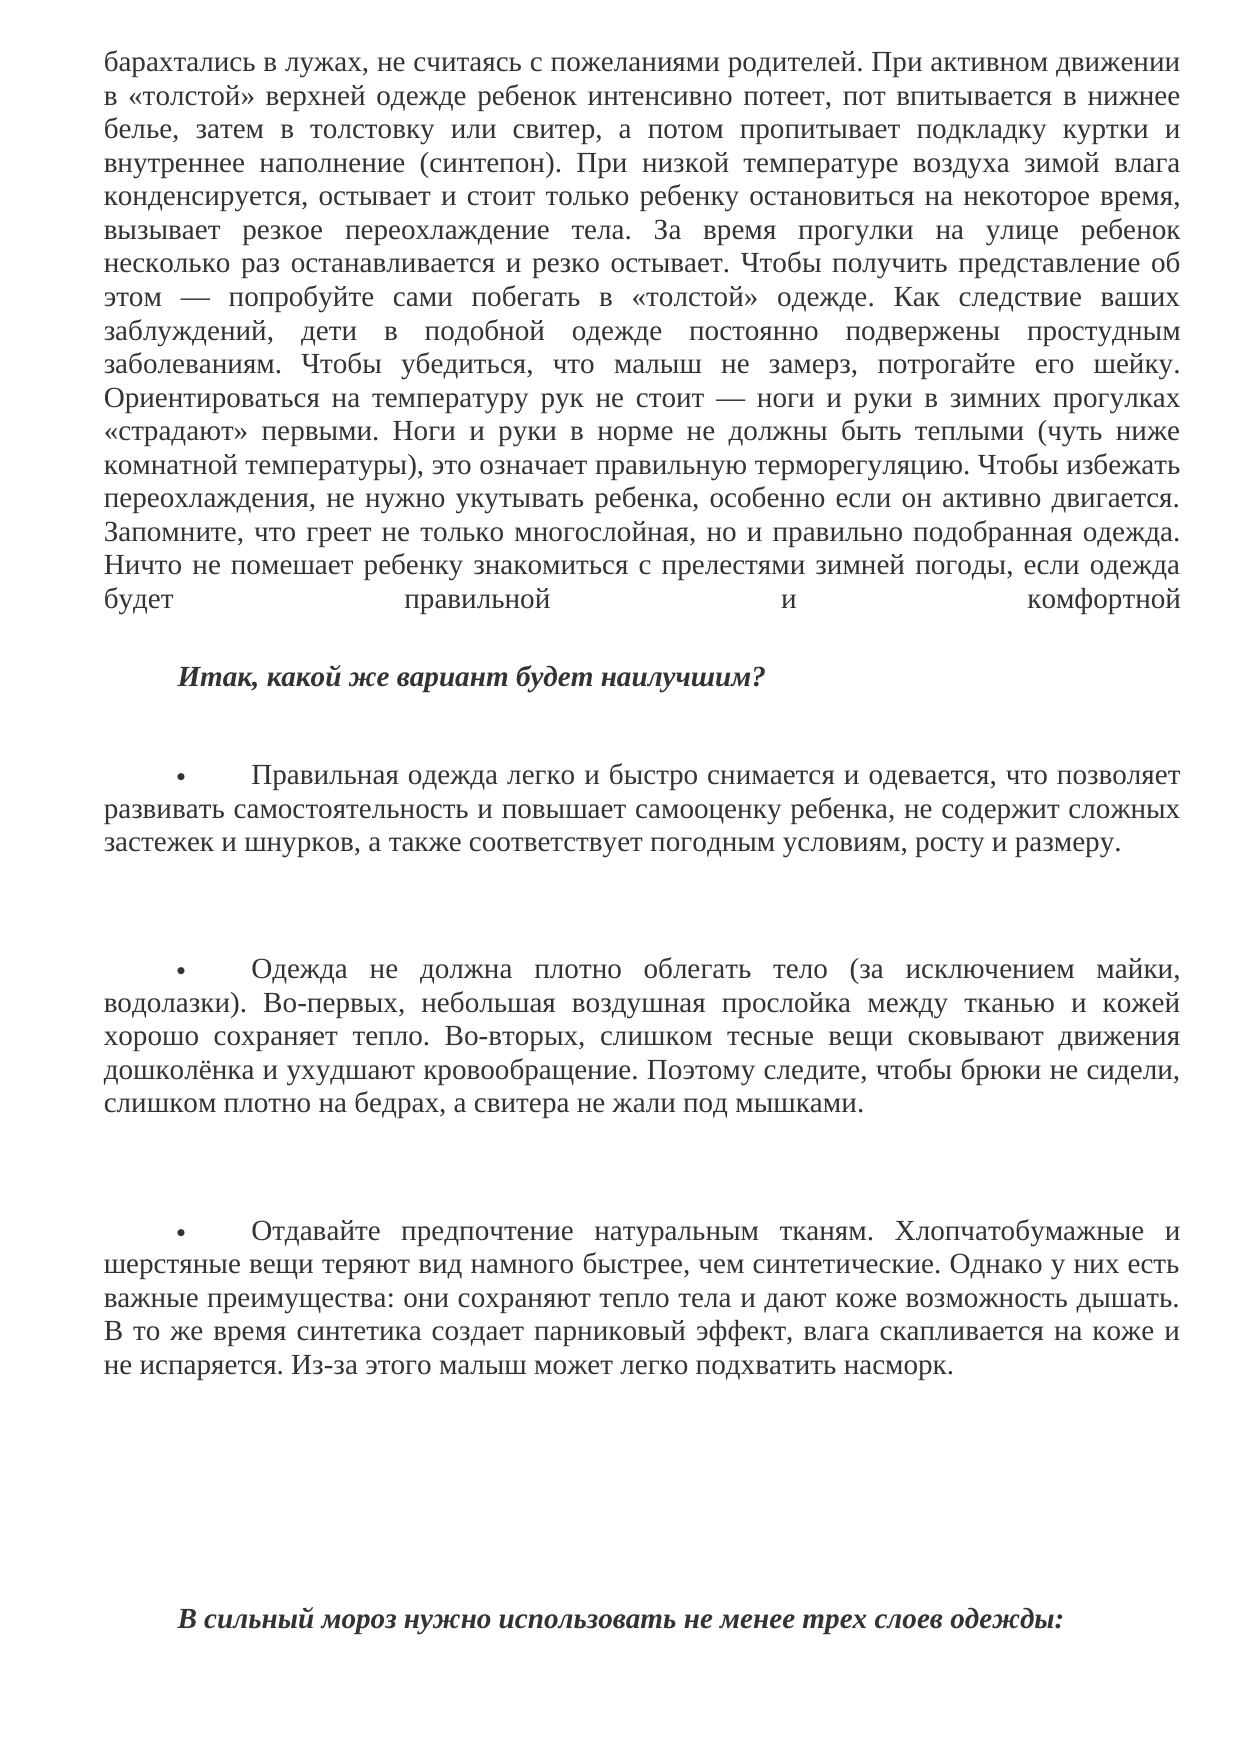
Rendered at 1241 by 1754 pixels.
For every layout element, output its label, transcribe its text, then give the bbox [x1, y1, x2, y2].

text В сильный мороз нужно использовать не менее трех слоев одежды: [103, 1601, 1181, 1634]
list Одежда не должна плотно облегать тело (за исключением майки, водолазки). Во-первых, небольшая воздушная прослойка между тканью и кожей хорошо сохраняет тепло. Во-вторых, слишком тесные вещи сковывают движения дошколёнка и ухудшают кровообращение. Поэтому следите, чтобы брюки не сидели, слишком плотно на бедрах, а свитера не жали под мышками. [103, 951, 1181, 1119]
list Отдавайте предпочтение натуральным тканям. Хлопчатобумажные и шерстяные вещи теряют вид намного быстрее, чем синтетические. Однако у них есть важные преимущества: они сохраняют тепло тела и дают коже возможность дышать. В то же время синтетика создает парниковый эффект, влага скапливается на коже и не испаряется. Из-за этого малыш может легко подхватить насморк. [103, 1213, 1181, 1380]
list Правильная одежда легко и быстро снимается и одевается, что позволяет развивать самостоятельность и повышает самооценку ребенка, не содержит сложных застежек и шнурков, а также соответствует погодным условиям, росту и размеру. [103, 757, 1181, 858]
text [103, 44, 1181, 643]
text Итак, какой же вариант будет наилучшим? [103, 659, 1181, 692]
